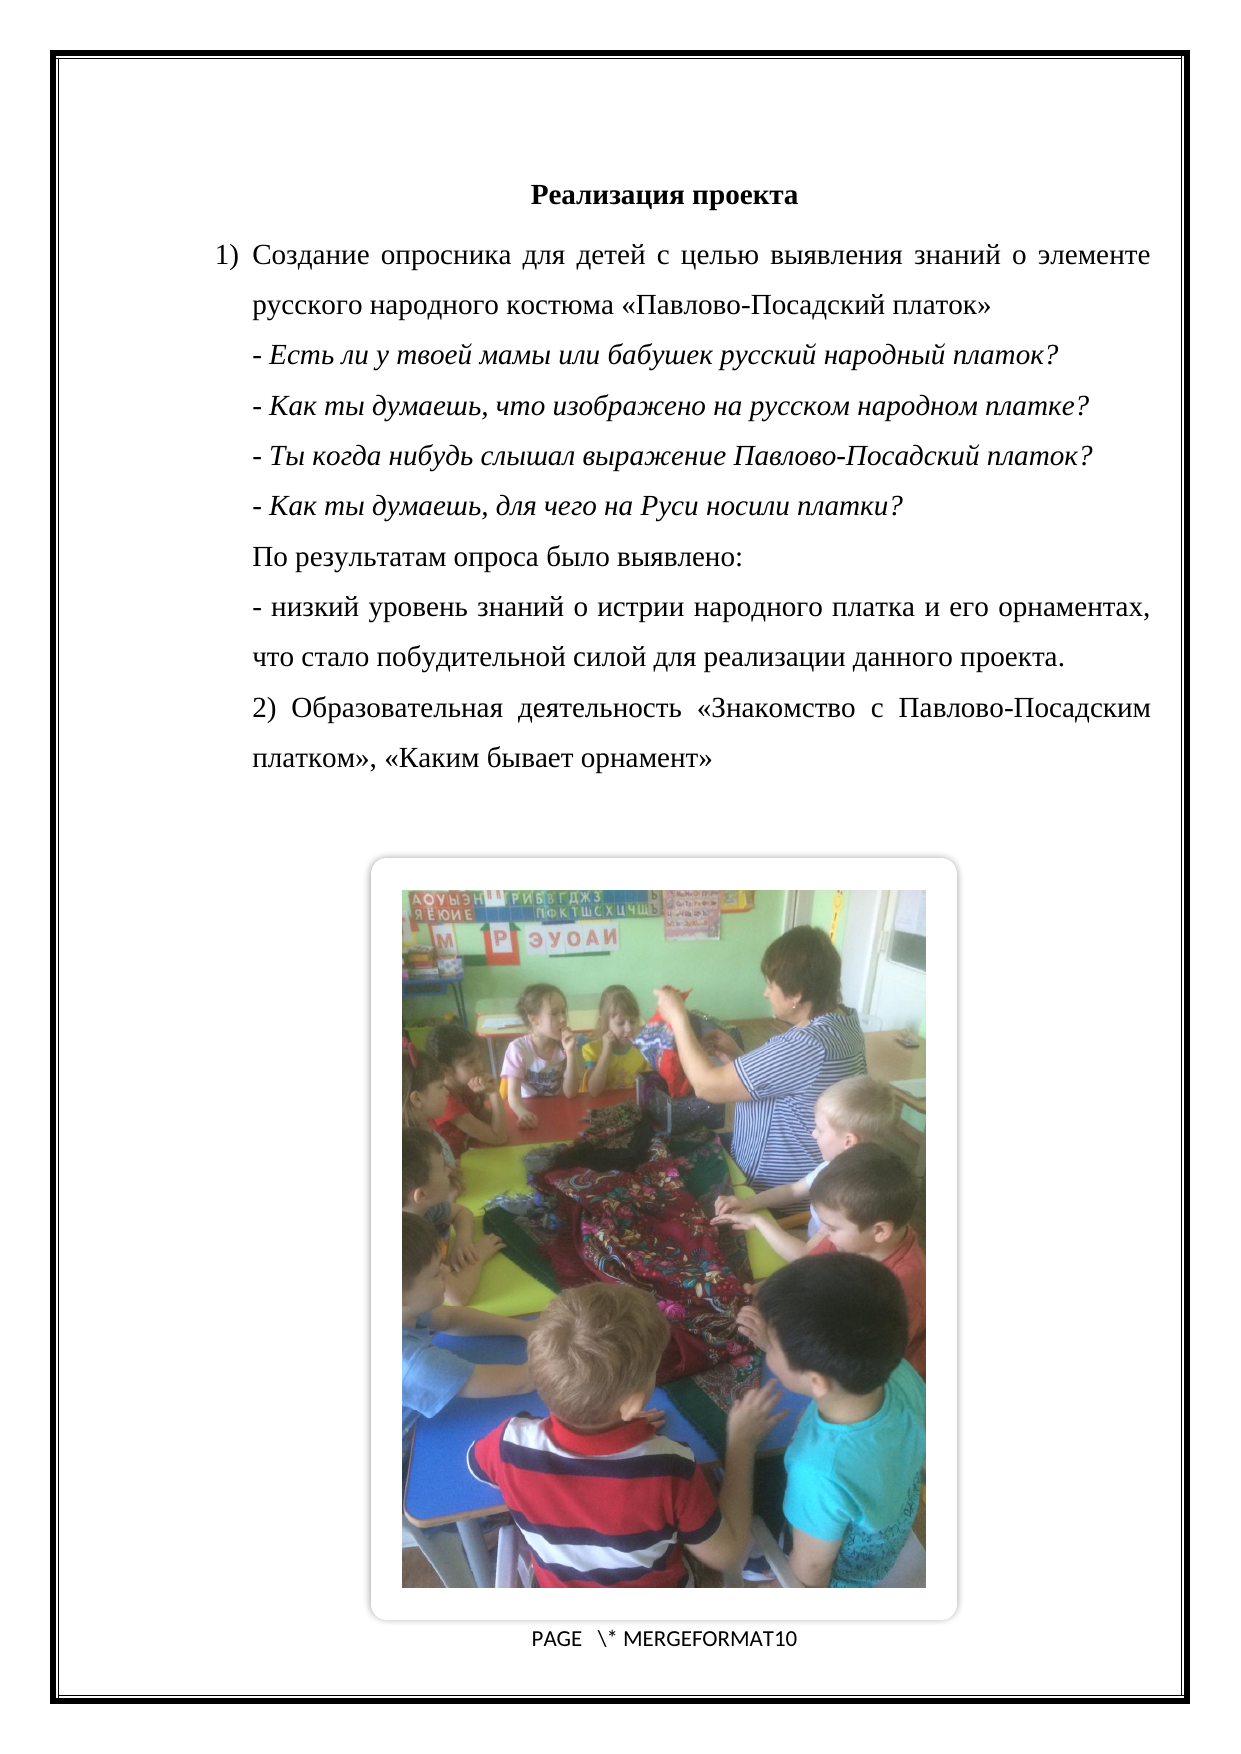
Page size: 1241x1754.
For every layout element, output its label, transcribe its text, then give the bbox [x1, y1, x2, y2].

list - Есть ли у твоей мамы или бабушек русский народный платок? [252, 337, 1152, 371]
list Создание опросника для детей с целью выявления знаний о элементе русского народного костюма «Павлово-Посадский платок» [214, 237, 1152, 321]
picture [402, 890, 926, 1588]
list По результатам опроса было выявлено: [252, 539, 1152, 572]
list - низкий уровень знаний о истрии народного платка и его орнаментах, что стало побудительной силой для реализации данного проекта. [252, 589, 1152, 673]
list - Как ты думаешь, для чего на Руси носили платки? [252, 488, 1152, 522]
list 2) Образовательная деятельность «Знакомство с Павлово-Посадским платком», «Каким бывает орнамент» [252, 690, 1152, 773]
list - Ты когда нибудь слышал выражение Павлово-Посадский платок? [252, 438, 1152, 472]
list - Как ты думаешь, что изображено на русском народном платке? [252, 388, 1152, 421]
text Реализация проекта [177, 177, 1152, 211]
